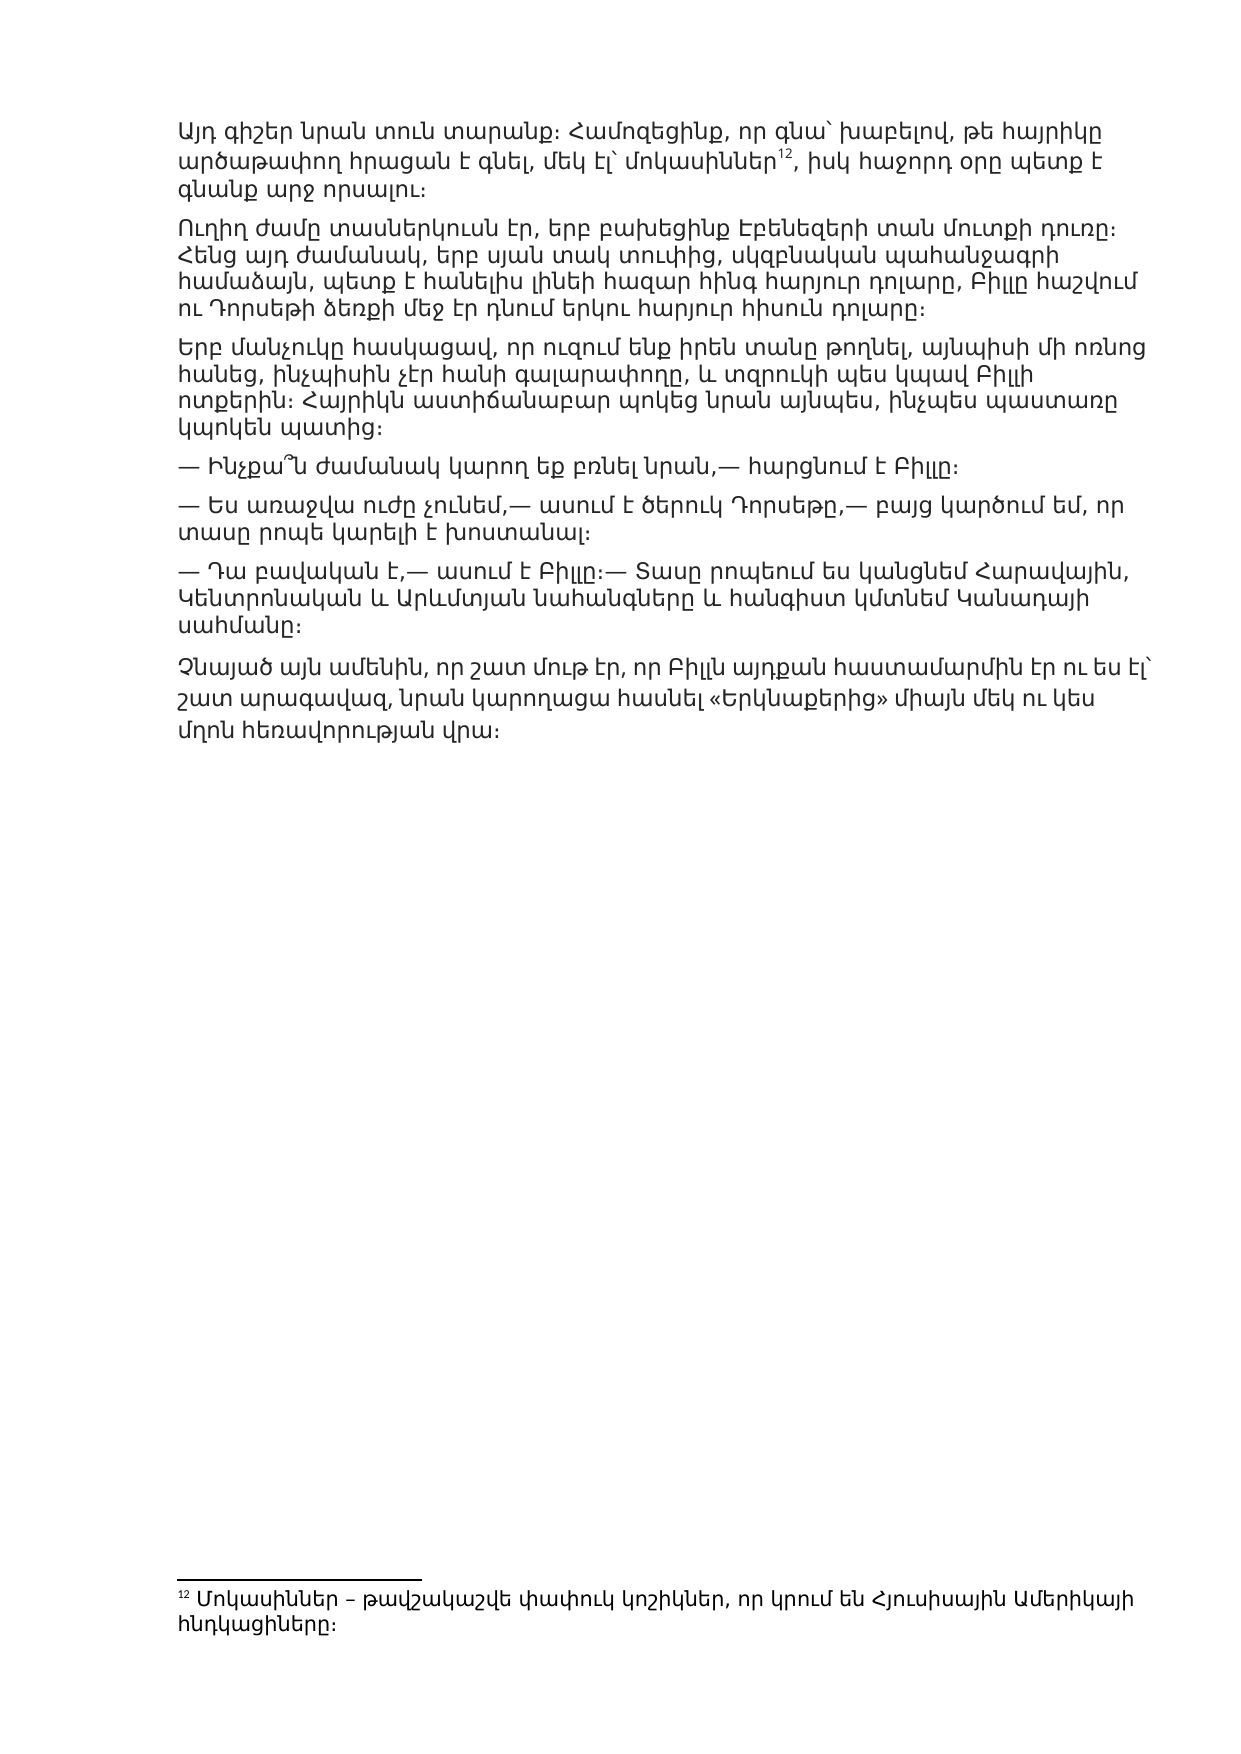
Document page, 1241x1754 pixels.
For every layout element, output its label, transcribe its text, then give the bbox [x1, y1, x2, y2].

text Չնայած այն ամենին, որ շատ մութ էր, որ Բիլլն այդքան հաստամարմին էր ու ես էլ՝ շատ արագավազ, նրան կարողացա հասնել «Երկնաքերից» միայն մեկ ու կես մղոն հեռավորության վրա։ [177, 651, 1152, 745]
text — Ես առաջվա ուժը չունեմ,— ասում է ծերուկ Դորսեթը,— բայց կարծում եմ, որ տասը րոպե կարելի է խոստանալ։ [177, 493, 1152, 546]
text — Դա բավական է,— ասում է Բիլլը։— Տասը րոպեում ես կանցնեմ Հարավային, Կենտրոնական և Արևմտյան նահանգները և հանգիստ կմտնեմ Կանադայի սահմանը։ [177, 558, 1152, 638]
text Այդ գիշեր նրան տուն տարանք։ Համոզեցինք, որ գնա՝ խաբելով, թե հայրիկը արծաթափող հրացան է գնել, մեկ էլ՝ մոկասիններ, իսկ հաջորդ օրը պետք է գնանք արջ որսալու։ [177, 118, 1152, 203]
text — Ինչքա՞ն ժամանակ կարող եք բռնել նրան,— հարցնում է Բիլլը։ [177, 453, 1152, 480]
text Երբ մանչուկը հասկացավ, որ ուզում ենք իրեն տանը թողնել, այնպիսի մի ոռնոց հանեց, ինչպիսին չէր հանի գալարափողը, և տզրուկի պես կպավ Բիլլի ոտքերին։ Հայրիկն աստիճանաբար պոկեց նրան այնպես, ինչպես պաստառը կպոկեն պատից։ [177, 334, 1152, 441]
text Ուղիղ ժամը տասներկուսն էր, երբ բախեցինք Էբենեզերի տան մուտքի դուռը։ Հենց այդ ժամանակ, երբ սյան տակ տուփից, սկզբնական պահանջագրի համաձայն, պետք է հանելիս լինեի հազար հինգ հարյուր դոլարը, Բիլլը հաշվում ու Դորսեթի ձեռքի մեջ էր դնում երկու հարյուր հիսուն դոլարը։ [177, 215, 1152, 322]
